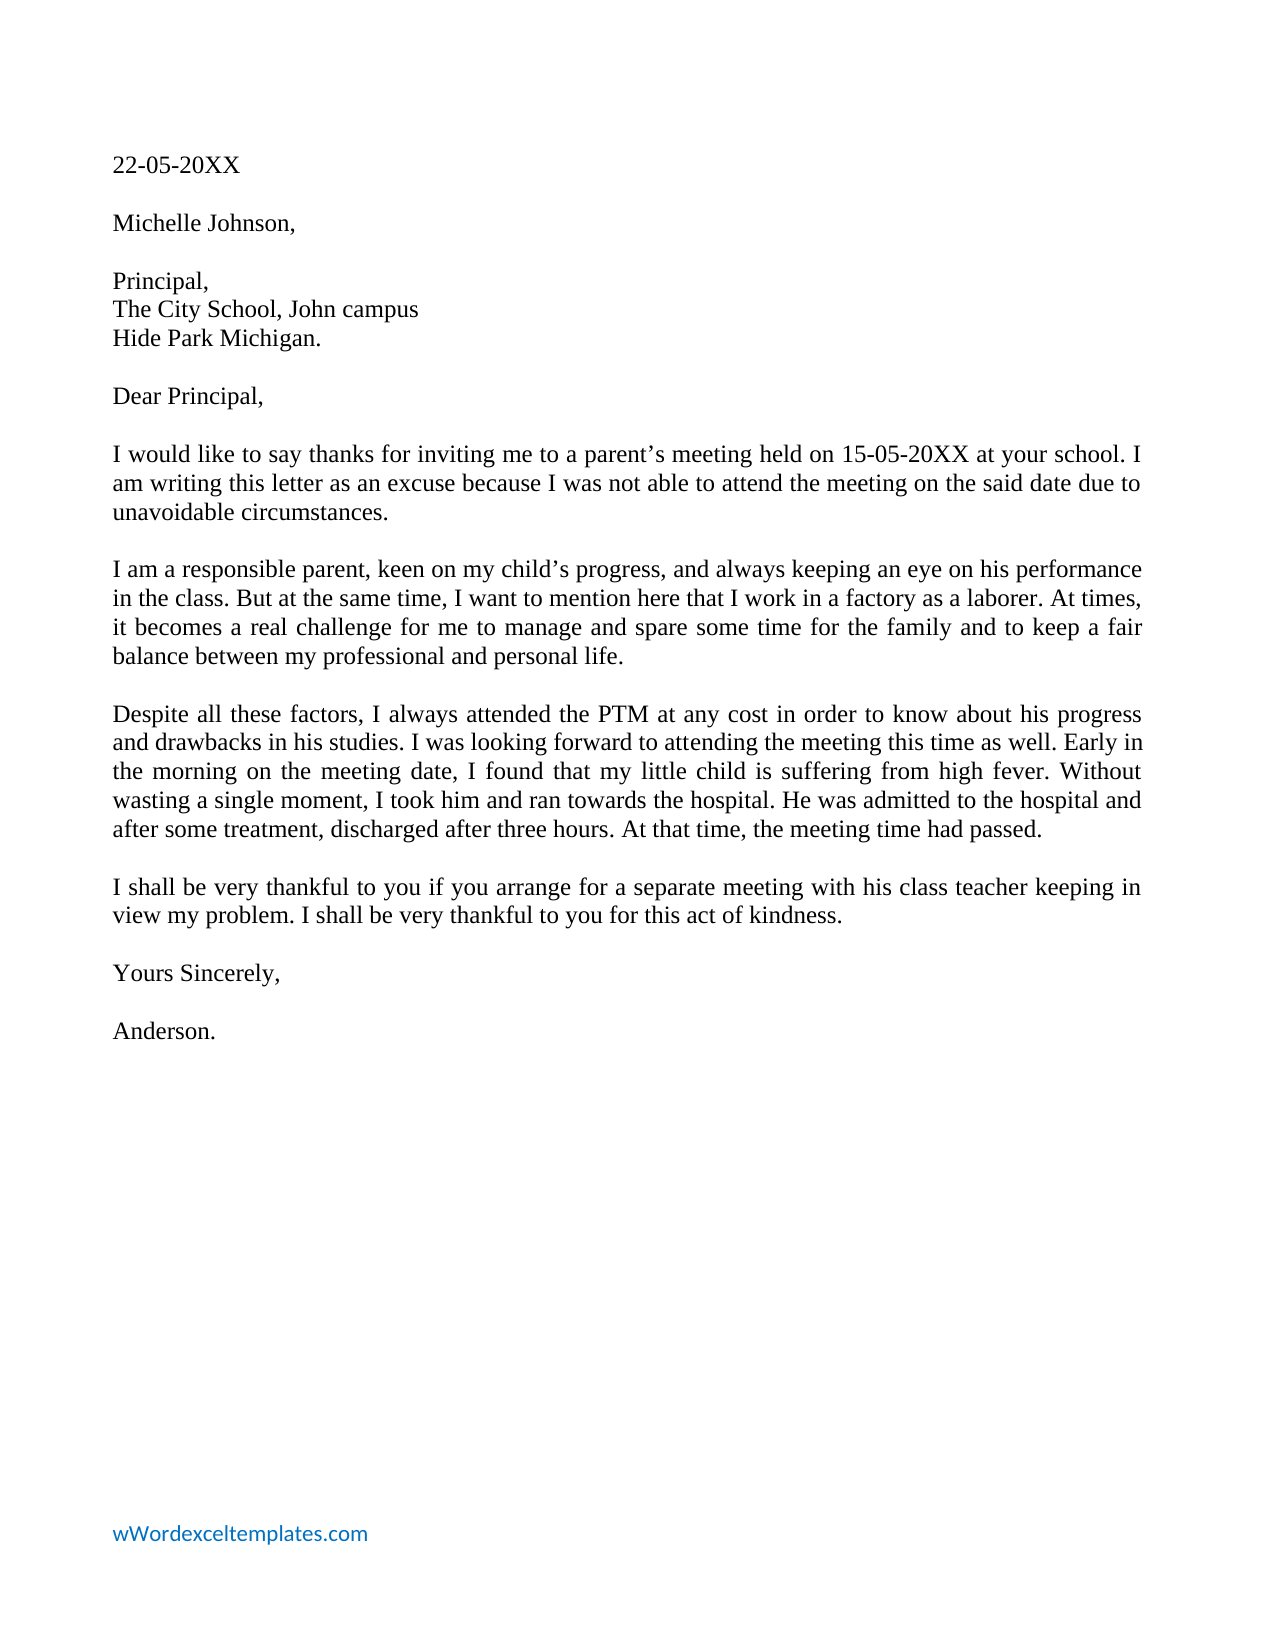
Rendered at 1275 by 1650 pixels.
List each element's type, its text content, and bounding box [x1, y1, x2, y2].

text 22-05-20XX [112, 150, 1144, 179]
text Dear Principal, [112, 381, 1144, 410]
text I am a responsible parent, keen on my child’s progress, and always keeping an eye on his performance in the class. But at the same time, I want to mention here that I work in a factory as a laborer. At times, it becomes a real challenge for me to manage and spare some time for the family and to keep a fair balance between my professional and personal life. [112, 554, 1144, 669]
text I shall be very thankful to you if you arrange for a separate meeting with his class teacher keeping in view my problem. I shall be very thankful to you for this act of kindness. [112, 872, 1144, 929]
text Michelle Johnson, [112, 208, 1144, 237]
text Principal, The City School, John campus Hide Park Michigan. [112, 266, 1144, 352]
text Anderson. [112, 1016, 1144, 1045]
text I would like to say thanks for inviting me to a parent’s meeting held on 15-05-20XX at your school. I am writing this letter as an excuse because I was not able to attend the meeting on the said date due to unavoidable circumstances. [112, 439, 1144, 525]
text Yours Sincerely, [112, 958, 1144, 987]
text Despite all these factors, I always attended the PTM at any cost in order to know about his progress and drawbacks in his studies. I was looking forward to attending the meeting this time as well. Early in the morning on the meeting date, I found that my little child is suffering from high fever. Without wasting a single moment, I took him and ran towards the hospital. He was admitted to the hospital and after some treatment, discharged after three hours. At that time, the meeting time had passed. [112, 699, 1144, 842]
